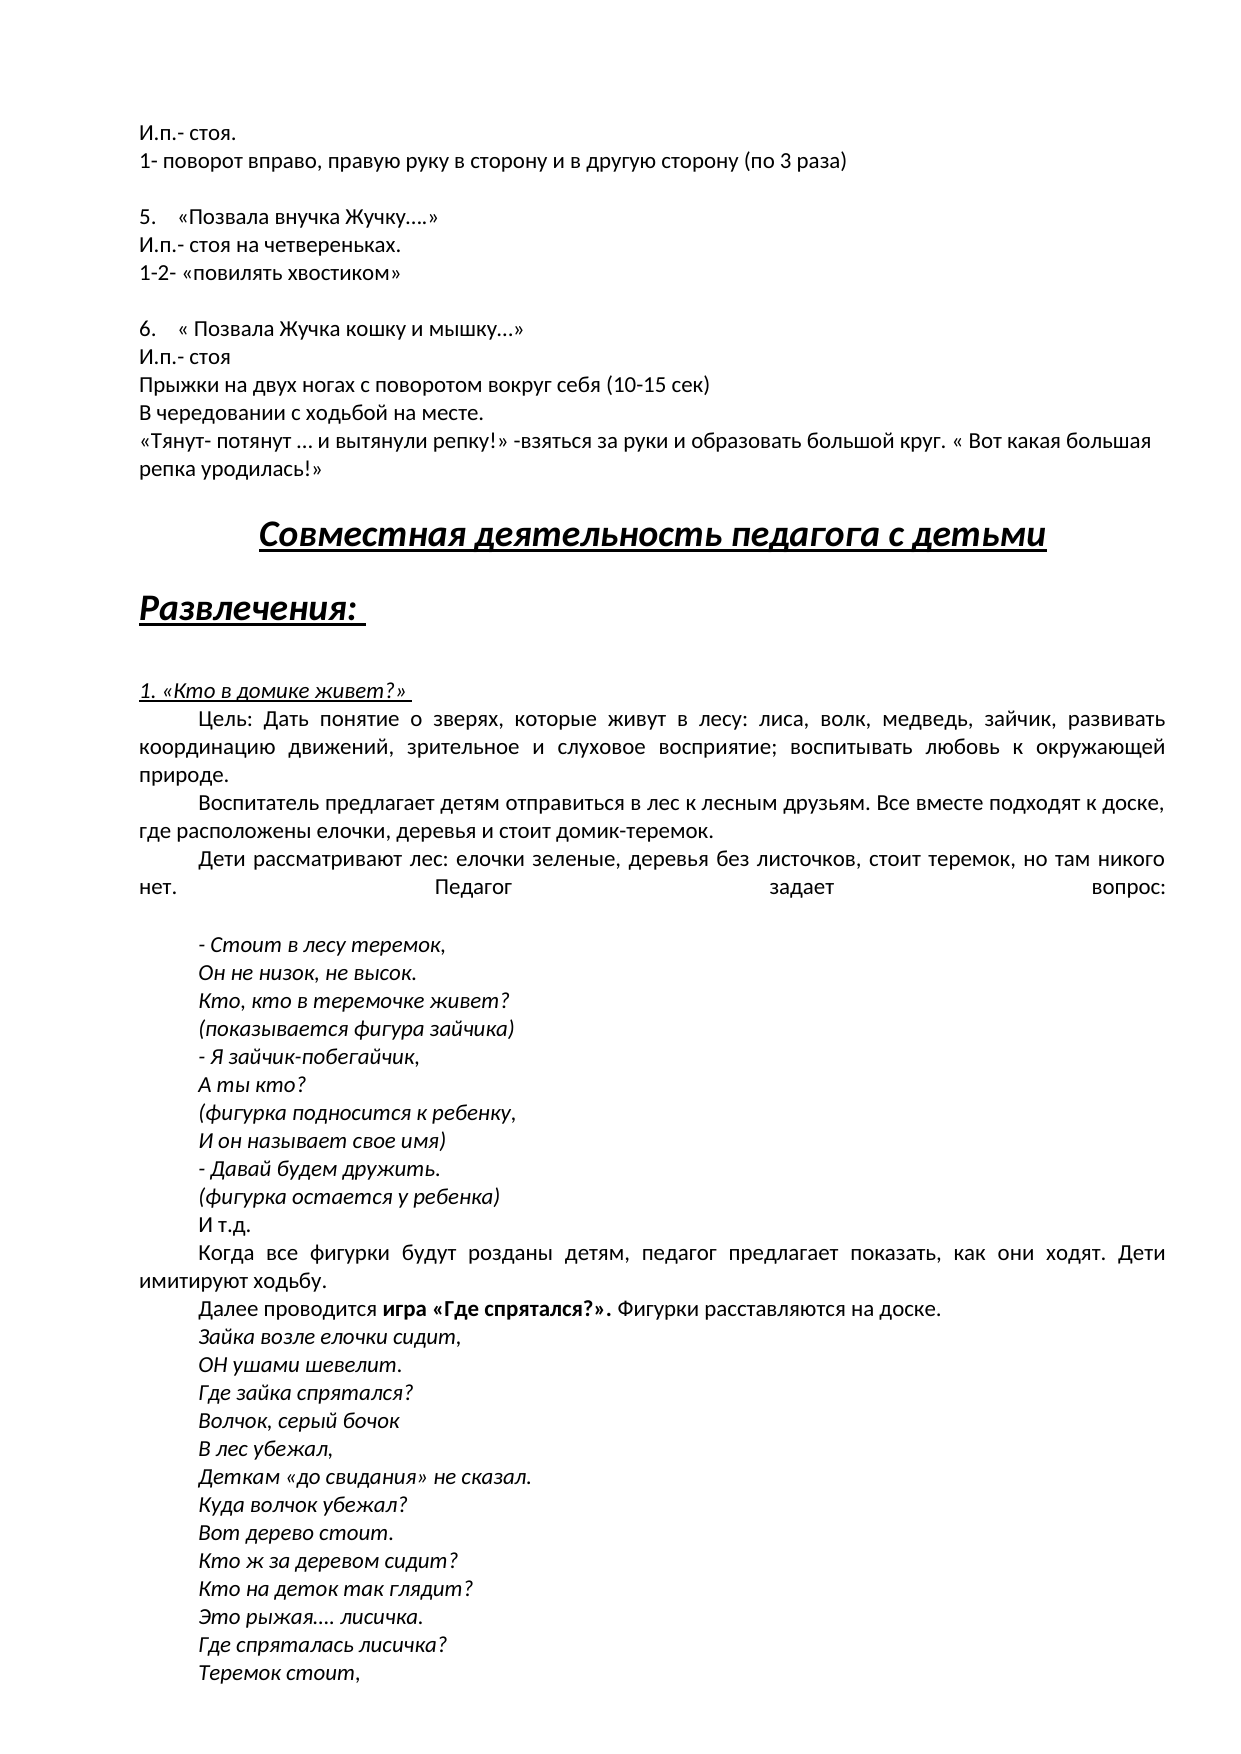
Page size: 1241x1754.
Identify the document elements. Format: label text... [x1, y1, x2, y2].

text Прыжки на двух ногах с поворотом вокруг себя (10-15 сек) [139, 370, 1167, 398]
text И т.д. [139, 1210, 1167, 1238]
text Где зайка спрятался? [139, 1378, 1167, 1406]
text В лес убежал, [139, 1434, 1167, 1462]
text Кто, кто в теремочке живет? [139, 986, 1167, 1014]
text - Давай будем дружить. [139, 1154, 1167, 1182]
text Совместная деятельность педагога с детьми [139, 510, 1167, 556]
text Далее проводится игра «Где спрятался?». Фигурки расставляются на доске. [139, 1294, 1167, 1322]
text Дети рассматривают лес: елочки зеленые, деревья без листочков, стоит теремок, но там никого нет. Педагог задает вопрос: [139, 844, 1167, 930]
text А ты кто? [139, 1070, 1167, 1098]
text Кто на деток так глядит? [139, 1574, 1167, 1602]
text Кто ж за деревом сидит? [139, 1546, 1167, 1574]
text Цель: Дать понятие о зверях, которые живут в лесу: лиса, волк, медведь, зайчик, развивать координацию движений, зрительное и слуховое восприятие; воспитывать любовь к окружающей природе. [139, 704, 1167, 788]
text 6. « Позвала Жучка кошку и мышку…» [139, 314, 1167, 342]
text И.п.- стоя. [139, 118, 1167, 146]
text ОН ушами шевелит. [139, 1350, 1167, 1378]
text Волчок, серый бочок [139, 1406, 1167, 1434]
text И он называет свое имя) [139, 1126, 1167, 1154]
text Воспитатель предлагает детям отправиться в лес к лесным друзьям. Все вместе подходят к доске, где расположены елочки, деревья и стоит домик-теремок. [139, 788, 1167, 844]
text (фигурка подносится к ребенку, [139, 1098, 1167, 1126]
text 1-2- «повилять хвостиком» [139, 258, 1167, 286]
text (фигурка остается у ребенка) [139, 1182, 1167, 1210]
text Развлечения: [139, 584, 1167, 630]
text Это рыжая…. лисичка. [139, 1602, 1167, 1630]
text 5. «Позвала внучка Жучку….» [139, 202, 1167, 230]
text В чередовании с ходьбой на месте. [139, 398, 1167, 426]
text «Тянут- потянут … и вытянули репку!» -взяться за руки и образовать большой круг. « Вот какая большая репка уродилась!» [139, 426, 1167, 482]
text И.п.- стоя на четвереньках. [139, 230, 1167, 258]
text Когда все фигурки будут розданы детям, педагог предлагает показать, как они ходят. Дети имитируют ходьбу. [139, 1238, 1167, 1294]
text Теремок стоит, [139, 1658, 1167, 1686]
text И.п.- стоя [139, 342, 1167, 370]
text Он не низок, не высок. [139, 958, 1167, 986]
text 1. «Кто в домике живет?» [139, 676, 1167, 704]
text Вот дерево стоит. [139, 1518, 1167, 1546]
text - Я зайчик-побегайчик, [139, 1042, 1167, 1070]
text Деткам «до свидания» не сказал. [139, 1462, 1167, 1490]
text - Стоит в лесу теремок, [139, 930, 1167, 958]
text (показывается фигура зайчика) [139, 1014, 1167, 1042]
text Куда волчок убежал? [139, 1490, 1167, 1518]
text 1- поворот вправо, правую руку в сторону и в другую сторону (по 3 раза) [139, 146, 1167, 174]
text Где спряталась лисичка? [139, 1630, 1167, 1658]
text Зайка возле елочки сидит, [139, 1322, 1167, 1350]
